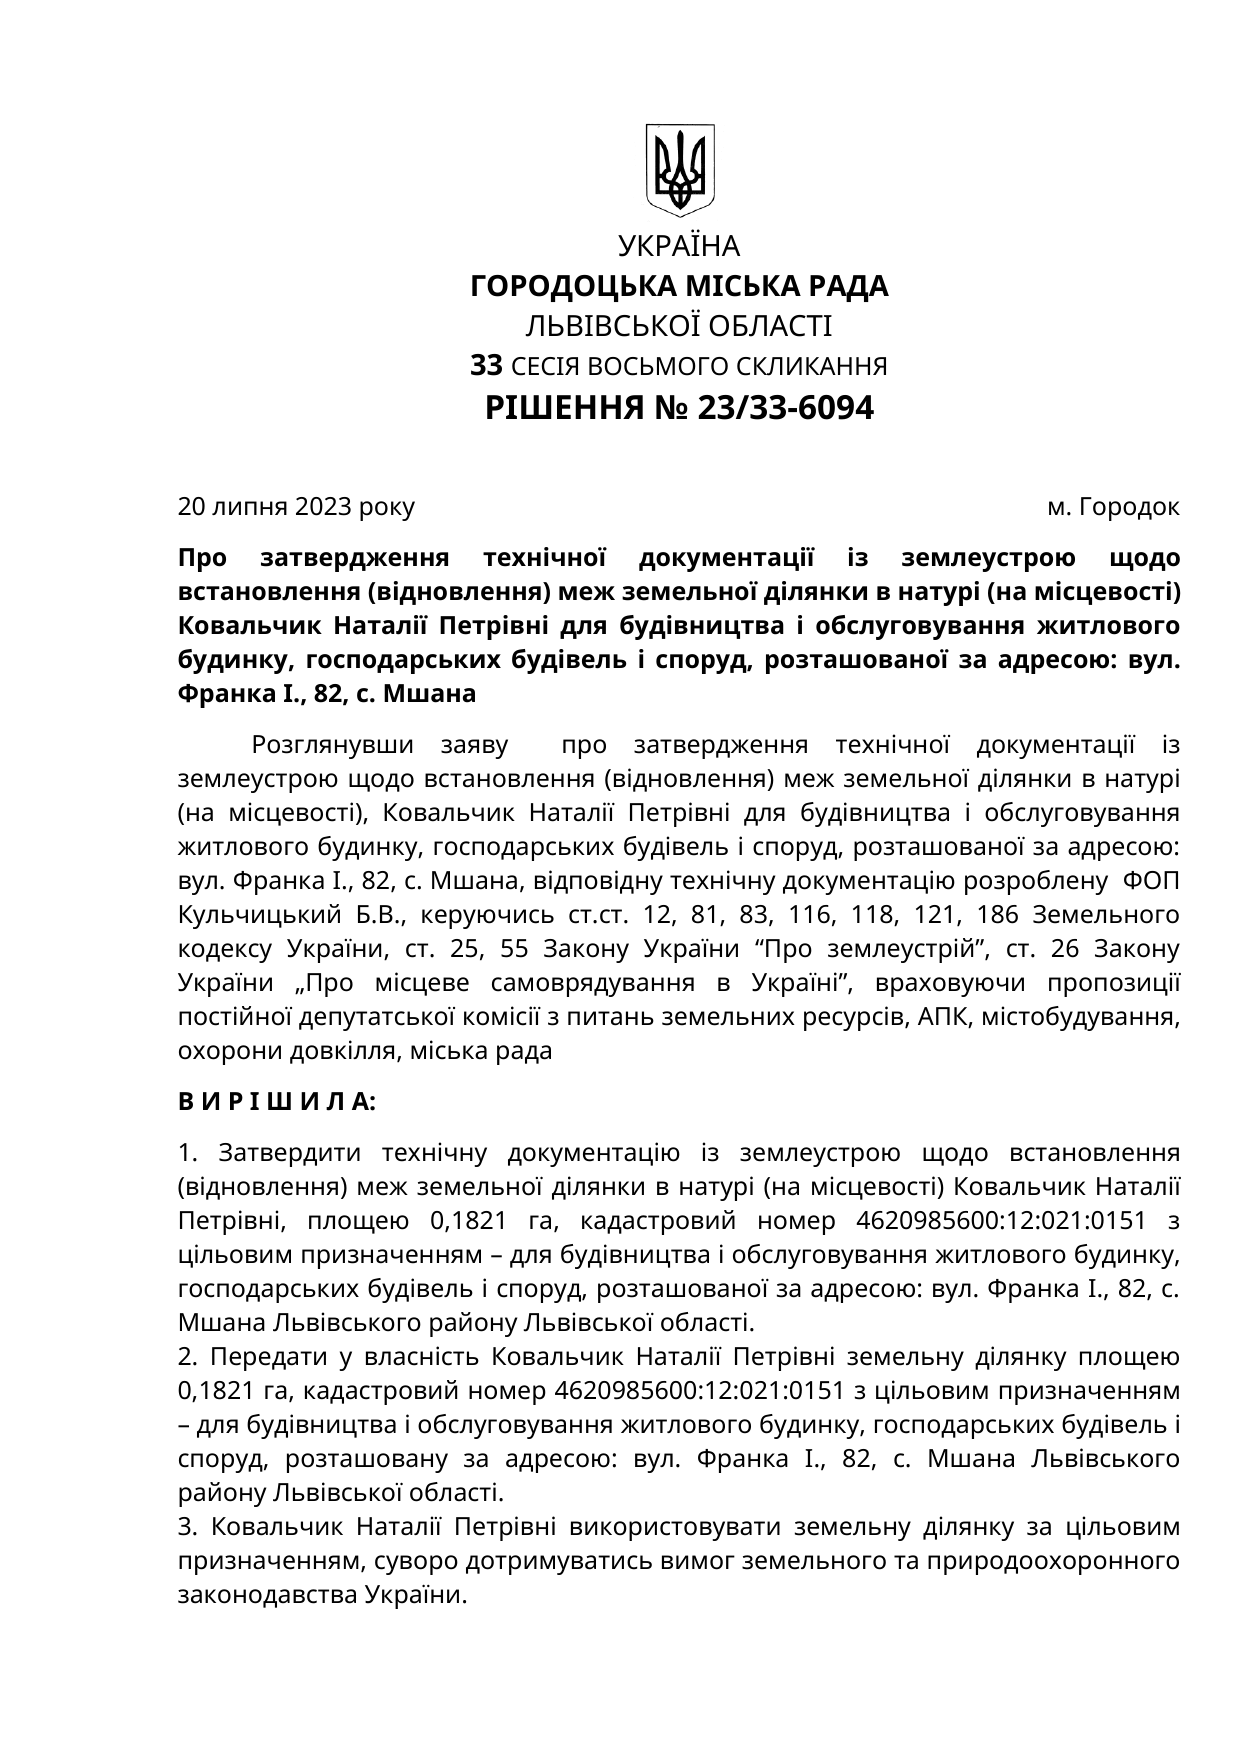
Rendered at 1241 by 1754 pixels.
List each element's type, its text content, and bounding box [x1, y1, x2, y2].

text 1. Затвердити технічну документацію із землеустрою щодо встановлення (відновлення) меж земельної ділянки в натурі (на місцевості) Ковальчик Наталії Петрівні, площею 0,1821 га, кадастровий номер 4620985600:12:021:0151 з цільовим призначенням – для будівництва і обслуговування житлового будинку, господарських будівель і споруд, розташованої за адресою: вул. Франка І., 82, с. Мшана Львівського району Львівської області. [177, 1134, 1182, 1339]
text ЛЬВІВСЬКОЇ ОБЛАСТІ [177, 305, 1181, 344]
picture [633, 118, 726, 222]
text РІШЕННЯ № 23/33-6094 [177, 384, 1181, 429]
text 3. Ковальчик Наталії Петрівні використовувати земельну ділянку за цільовим призначенням, суворо дотримуватись вимог земельного та природоохоронного законодавства України. [177, 1509, 1182, 1611]
text 2. Передати у власність Ковальчик Наталії Петрівні земельну ділянку площею 0,1821 га, кадастровий номер 4620985600:12:021:0151 з цільовим призначенням – для будівництва і обслуговування житлового будинку, господарських будівель і споруд, розташовану за адресою: вул. Франка І., 82, с. Мшана Львівського району Львівської області. [177, 1339, 1182, 1509]
text ГОРОДОЦЬКА МІСЬКА РАДА [177, 265, 1181, 305]
text Про затвердження технічної документації із землеустрою щодо встановлення (відновлення) меж земельної ділянки в натурі (на місцевості) Ковальчик Наталії Петрівні для будівництва і обслуговування житлового будинку, господарських будівель і споруд, розташованої за адресою: вул. Франка І., 82, с. Мшана [177, 539, 1182, 709]
text В И Р І Ш И Л А: [177, 1083, 1182, 1118]
text Розглянувши заяву про затвердження технічної документації із землеустрою щодо встановлення (відновлення) меж земельної ділянки в натурі (на місцевості), Ковальчик Наталії Петрівні для будівництва і обслуговування житлового будинку, господарських будівель і споруд, розташованої за адресою: вул. Франка І., 82, с. Мшана, відповідну технічну документацію розроблену ФОП Кульчицький Б.В., керуючись ст.ст. 12, 81, 83, 116, 118, 121, 186 Земельного кодексу України, ст. 25, 55 Закону України “Про землеустрій”, ст. 26 Закону України „Про місцеве самоврядування в Україні”, враховуючи пропозиції постійної депутатської комісії з питань земельних ресурсів, АПК, містобудування, охорони довкілля, міська рада [177, 726, 1182, 1067]
text 33 сесія восьмого скликання [177, 344, 1181, 384]
text УКРАЇНА [177, 225, 1181, 265]
text 20 липня 2023 року м. Городок [177, 488, 1181, 523]
